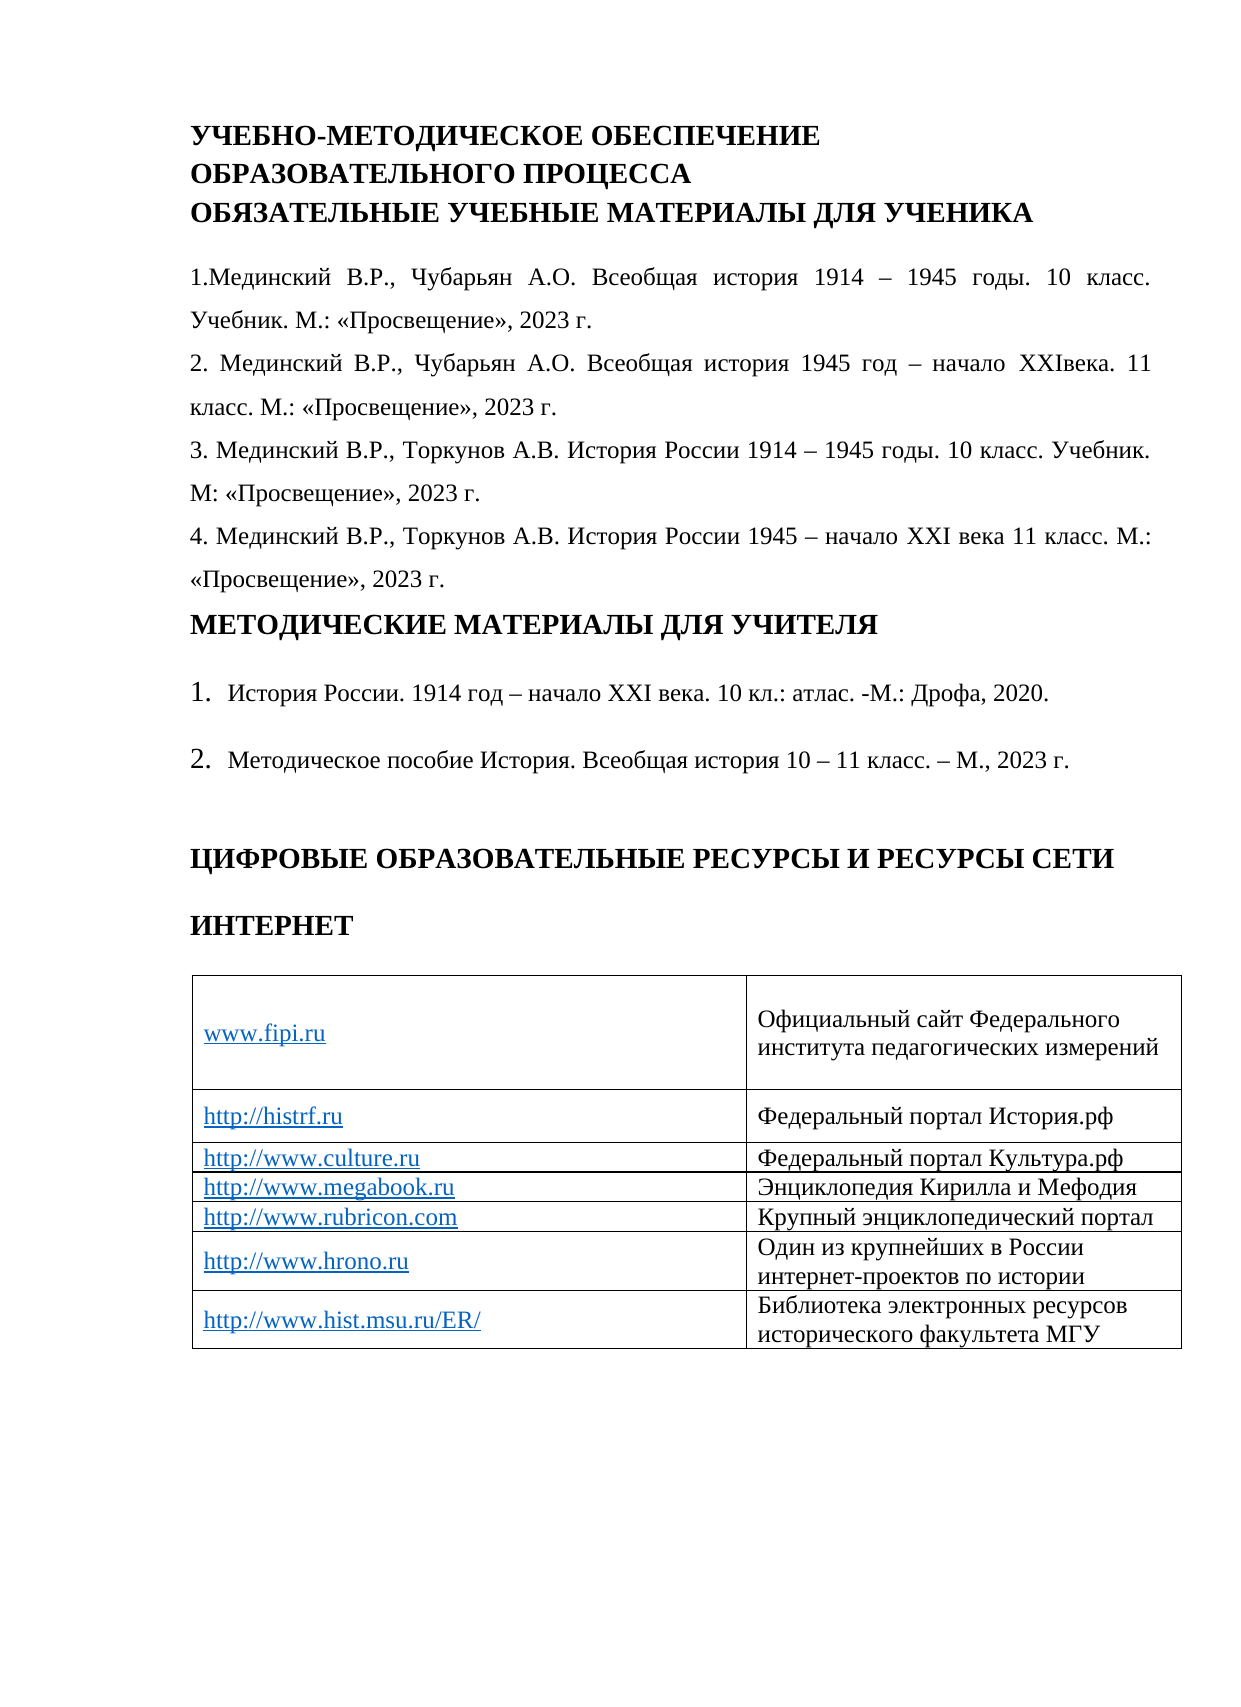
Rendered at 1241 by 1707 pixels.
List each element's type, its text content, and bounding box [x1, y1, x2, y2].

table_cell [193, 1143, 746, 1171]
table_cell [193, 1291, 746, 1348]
text УЧЕБНО-МЕТОДИЧЕСКОЕ ОБЕСПЕЧЕНИЕ ОБРАЗОВАТЕЛЬНОГО ПРОЦЕССА [190, 118, 1152, 190]
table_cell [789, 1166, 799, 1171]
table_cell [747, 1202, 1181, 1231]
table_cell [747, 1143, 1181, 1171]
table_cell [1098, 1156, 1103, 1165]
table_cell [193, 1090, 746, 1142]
text ЦИФРОВЫЕ ОБРАЗОВАТЕЛЬНЫЕ РЕСУРСЫ И РЕСУРСЫ СЕТИ ИНТЕРНЕТ [190, 841, 1152, 941]
text 3. Мединский В.Р., Торкунов А.В. История России 1914 – 1945 годы. 10 класс. Учебник. М: «Просвещение», 2023 г. [189, 435, 1152, 507]
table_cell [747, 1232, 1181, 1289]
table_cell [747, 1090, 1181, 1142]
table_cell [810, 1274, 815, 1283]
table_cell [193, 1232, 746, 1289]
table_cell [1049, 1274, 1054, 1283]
text МЕТОДИЧЕСКИЕ МАТЕРИАЛЫ ДЛЯ УЧИТЕЛЯ [190, 607, 1152, 641]
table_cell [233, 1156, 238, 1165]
text ОБЯЗАТЕЛЬНЫЕ УЧЕБНЫЕ МАТЕРИАЛЫ ДЛЯ УЧЕНИКА [190, 195, 1152, 229]
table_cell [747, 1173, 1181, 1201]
list Методическое пособие История. Всеобщая история 10 – 11 класс. – М., 2023 г. [190, 741, 1152, 775]
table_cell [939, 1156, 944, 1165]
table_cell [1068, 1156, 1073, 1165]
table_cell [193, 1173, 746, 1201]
list История России. 1914 год – начало XXI века. 10 кл.: атлас. -М.: Дрофа, 2020. [190, 674, 1152, 708]
text 2. Мединский В.Р., Чубарьян А.О. Всеобщая история 1945 год – начало XXIвека. 11 класс. М.: «Просвещение», 2023 г. [189, 348, 1152, 420]
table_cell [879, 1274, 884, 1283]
text 4. Мединский В.Р., Торкунов А.В. История России 1945 – начало XXI века 11 класс. М.: «Просвещение», 2023 г. [189, 521, 1152, 593]
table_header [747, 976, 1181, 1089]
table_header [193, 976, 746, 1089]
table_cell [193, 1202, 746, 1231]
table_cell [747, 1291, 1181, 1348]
text 1.Мединский В.Р., Чубарьян А.О. Всеобщая история 1914 – 1945 годы. 10 класс. Учебник. М.: «Просвещение», 2023 г. [189, 262, 1152, 334]
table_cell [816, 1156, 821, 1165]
